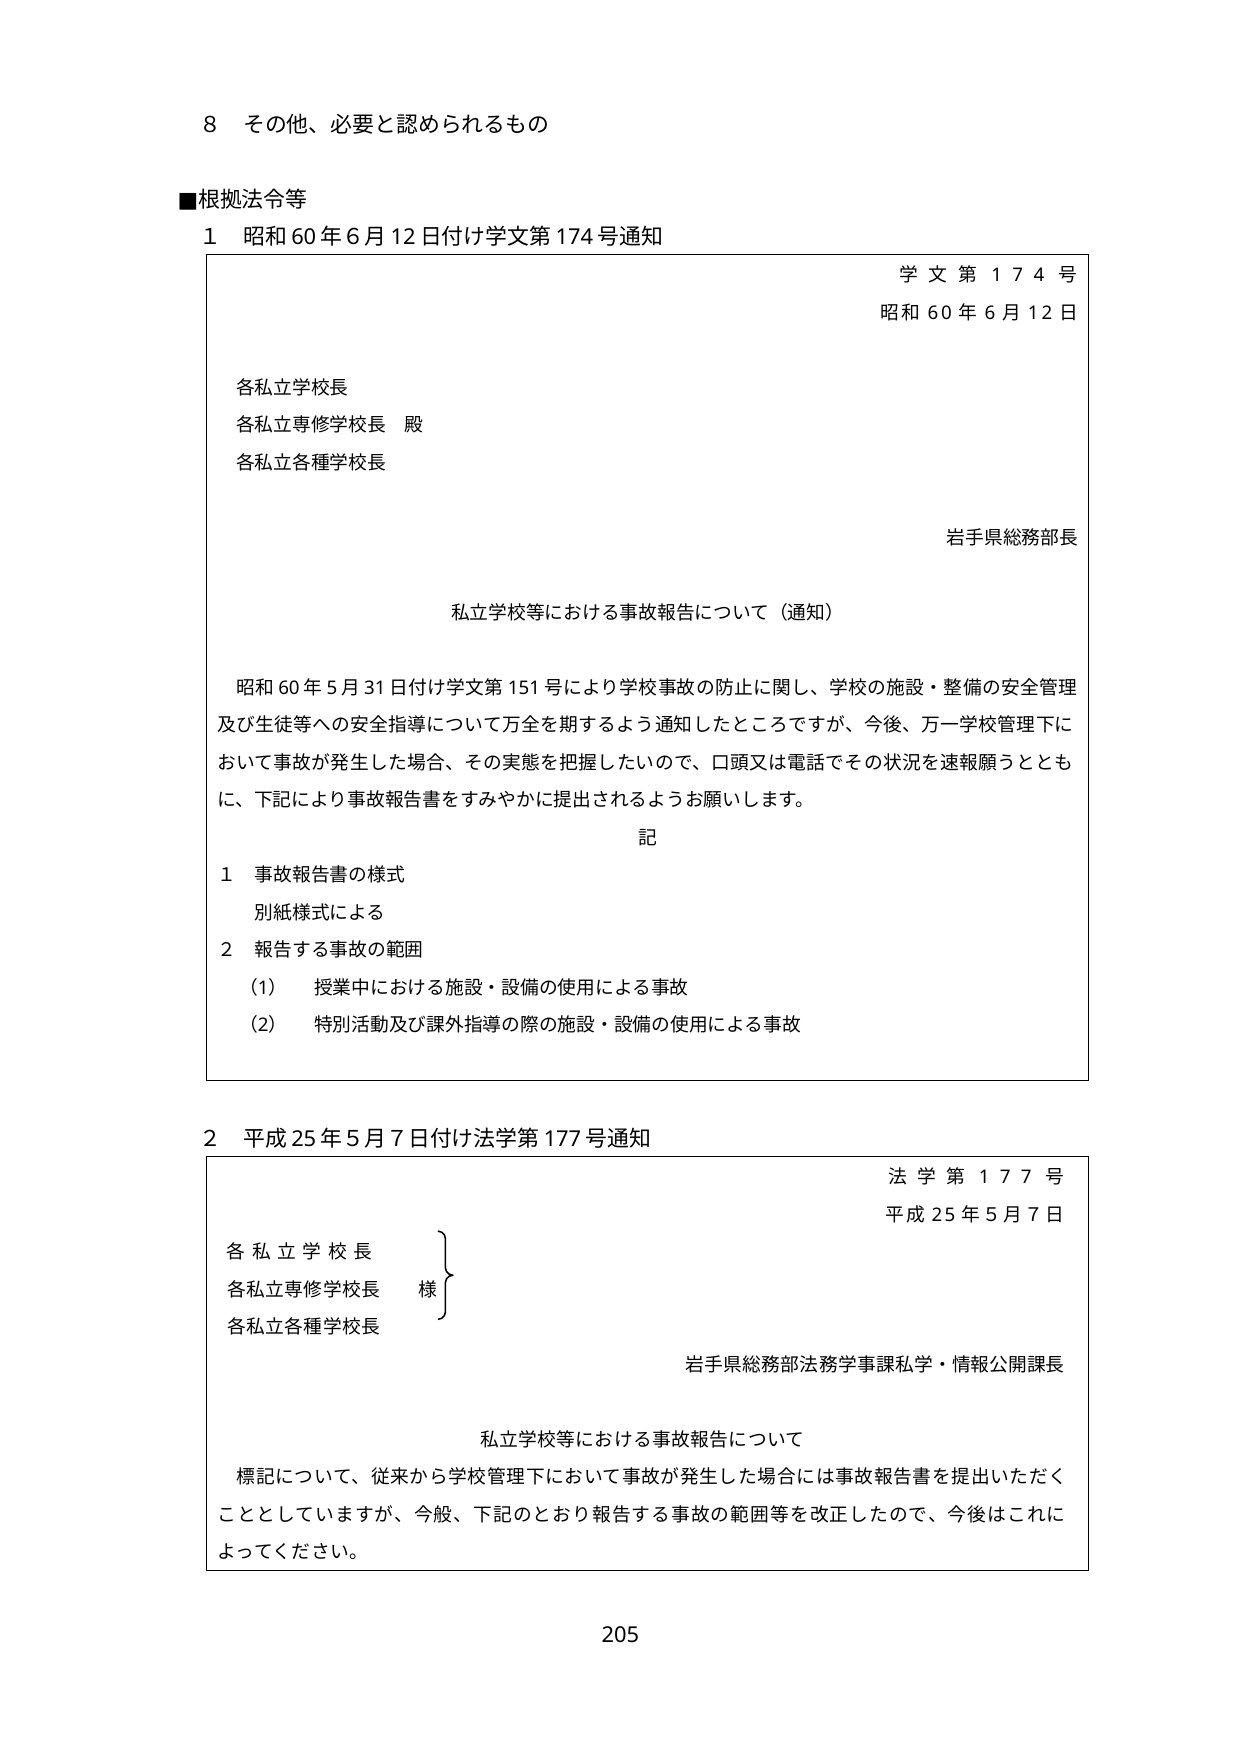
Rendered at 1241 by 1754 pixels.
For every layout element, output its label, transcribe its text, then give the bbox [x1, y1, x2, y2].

text ２ 平成25年５月７日付け法学第177号通知 [177, 1118, 1063, 1156]
table_header 学文第174号 昭和60年6月12日 各私立学校長 各私立専修学校長 殿 各私立各種学校長 岩手県総務部長 私立学校等における事故報告について（通知） 昭和60年5月31日付け学文第151号により学校事故の防止に関し、学校の施設・整備の安全管理及び生徒等への安全指導について万全を期するよう通知したところですが、今後、万一学校管理下において事故が発生した場合、その実態を把握したいので、口頭又は電話でその状況を速報願うとともに、下記により事故報告書をすみやかに提出されるようお願いします。 記 １ 事故報告書の様式 別紙様式による ２ 報告する事故の範囲 授業中における施設・設備の使用による事故 特別活動及び課外指導の際の施設・設備の使用による事故 [207, 255, 1088, 1080]
text １ 昭和60年６月12日付け学文第174号通知 [177, 216, 1063, 254]
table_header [207, 1157, 1088, 1569]
text ■根拠法令等 [177, 179, 1063, 216]
text ８ その他、必要と認められるもの [177, 104, 1063, 141]
